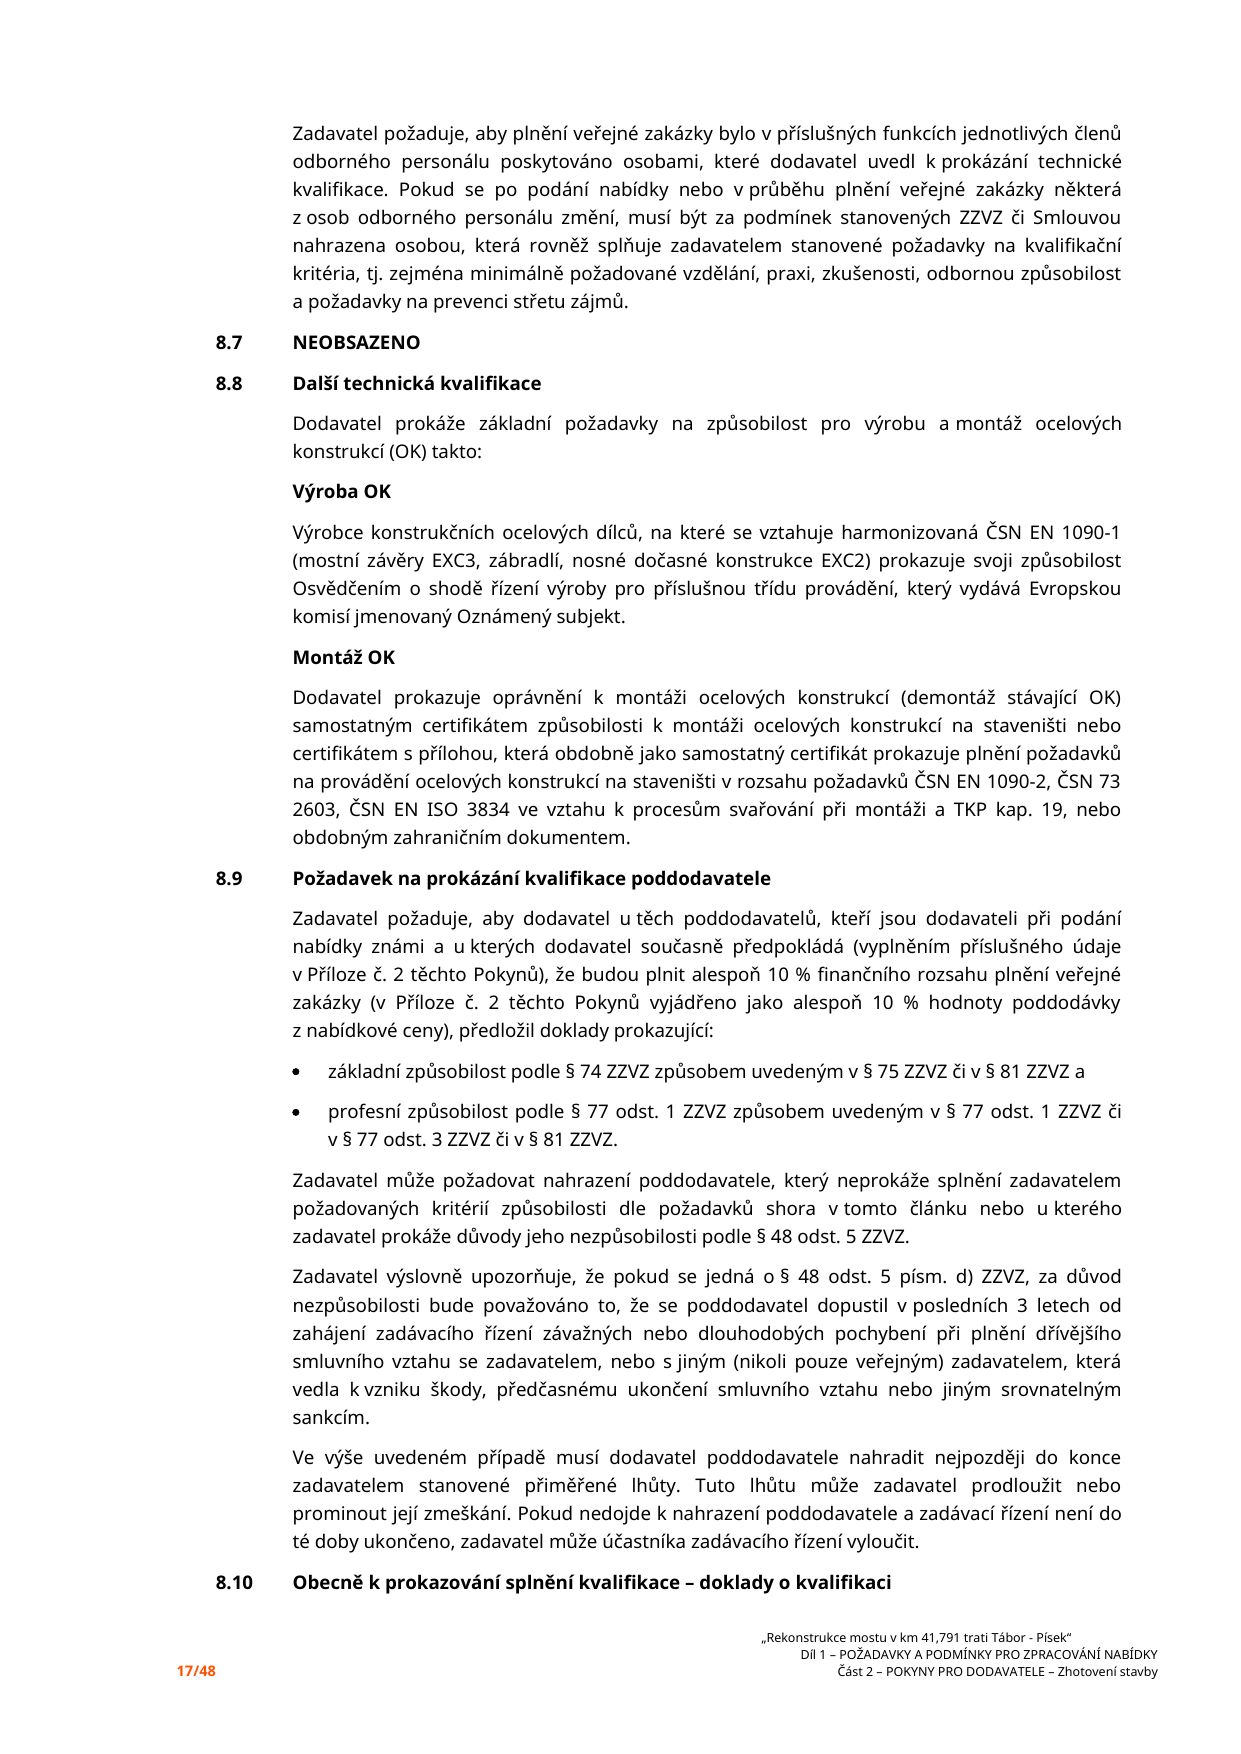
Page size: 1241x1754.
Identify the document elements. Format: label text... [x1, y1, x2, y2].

text Výrobce konstrukčních ocelových dílců, na které se vztahuje harmonizovaná ČSN EN 1090-1 (mostní závěry EXC3, zábradlí, nosné dočasné konstrukce EXC2) prokazuje svoji způsobilost Osvědčením o shodě řízení výroby pro příslušnou třídu provádění, který vydává Evropskou komisí jmenovaný Oznámený subjekt. [292, 519, 1122, 629]
text Požadavek na prokázání kvalifikace poddodavatele [216, 865, 1122, 891]
text Další technická kvalifikace [216, 370, 1122, 395]
text Zadavatel výslovně upozorňuje, že pokud se jedná o § 48 odst. 5 písm. d) ZZVZ, za důvod nezpůsobilosti bude považováno to, že se poddodavatel dopustil v posledních 3 letech od zahájení zadávacího řízení závažných nebo dlouhodobých pochybení při plnění dřívějšího smluvního vztahu se zadavatelem, nebo s jiným (nikoli pouze veřejným) zadavatelem, která vedla k vzniku škody, předčasnému ukončení smluvního vztahu nebo jiným srovnatelným sankcím. [292, 1264, 1122, 1429]
text Výroba OK [292, 479, 1122, 504]
text Montáž OK [292, 644, 1122, 669]
text Dodavatel prokazuje oprávnění k montáži ocelových konstrukcí (demontáž stávající OK) samostatným certifikátem způsobilosti k montáži ocelových konstrukcí na staveništi nebo certifikátem s přílohou, která obdobně jako samostatný certifikát prokazuje plnění požadavků na provádění ocelových konstrukcí na staveništi v rozsahu požadavků ČSN EN 1090-2, ČSN 73 2603, ČSN EN ISO 3834 ve vztahu k procesům svařování při montáži a TKP kap. 19, nebo obdobným zahraničním dokumentem. [292, 684, 1122, 850]
text Obecně k prokazování splnění kvalifikace – doklady o kvalifikaci [216, 1569, 1122, 1594]
text Zadavatel požaduje, aby dodavatel u těch poddodavatelů, kteří jsou dodavateli při podání nabídky známi a u kterých dodavatel současně předpokládá (vyplněním příslušného údaje v Příloze č. 2 těchto Pokynů), že budou plnit alespoň 10 % finančního rozsahu plnění veřejné zakázky (v Příloze č. 2 těchto Pokynů vyjádřeno jako alespoň 10 % hodnoty poddodávky z nabídkové ceny), předložil doklady prokazující: [292, 906, 1122, 1043]
text Dodavatel prokáže základní požadavky na způsobilost pro výrobu a montáž ocelových konstrukcí (OK) takto: [292, 410, 1122, 464]
text Zadavatel požaduje, aby plnění veřejné zakázky bylo v příslušných funkcích jednotlivých členů odborného personálu poskytováno osobami, které dodavatel uvedl k prokázání technické kvalifikace. Pokud se po podání nabídky nebo v průběhu plnění veřejné zakázky některá z osob odborného personálu změní, musí být za podmínek stanovených ZZVZ či Smlouvou nahrazena osobou, která rovněž splňuje zadavatelem stanovené požadavky na kvalifikační kritéria, tj. zejména minimálně požadované vzdělání, praxi, zkušenosti, odbornou způsobilost a požadavky na prevenci střetu zájmů. [292, 121, 1122, 314]
text NEOBSAZENO [216, 329, 1122, 355]
text základní způsobilost podle § 74 ZZVZ způsobem uvedeným v § 75 ZZVZ či v § 81 ZZVZ a [292, 1058, 1122, 1084]
text profesní způsobilost podle § 77 odst. 1 ZZVZ způsobem uvedeným v § 77 odst. 1 ZZVZ či v § 77 odst. 3 ZZVZ či v § 81 ZZVZ. [292, 1099, 1122, 1152]
text Ve výše uvedeném případě musí dodavatel poddodavatele nahradit nejpozději do konce zadavatelem stanovené přiměřené lhůty. Tuto lhůtu může zadavatel prodloužit nebo prominout její zmeškání. Pokud nedojde k nahrazení poddodavatele a zadávací řízení není do té doby ukončeno, zadavatel může účastníka zadávacího řízení vyloučit. [292, 1444, 1122, 1554]
text Zadavatel může požadovat nahrazení poddodavatele, který neprokáže splnění zadavatelem požadovaných kritérií způsobilosti dle požadavků shora v tomto článku nebo u kterého zadavatel prokáže důvody jeho nezpůsobilosti podle § 48 odst. 5 ZZVZ. [292, 1167, 1122, 1249]
